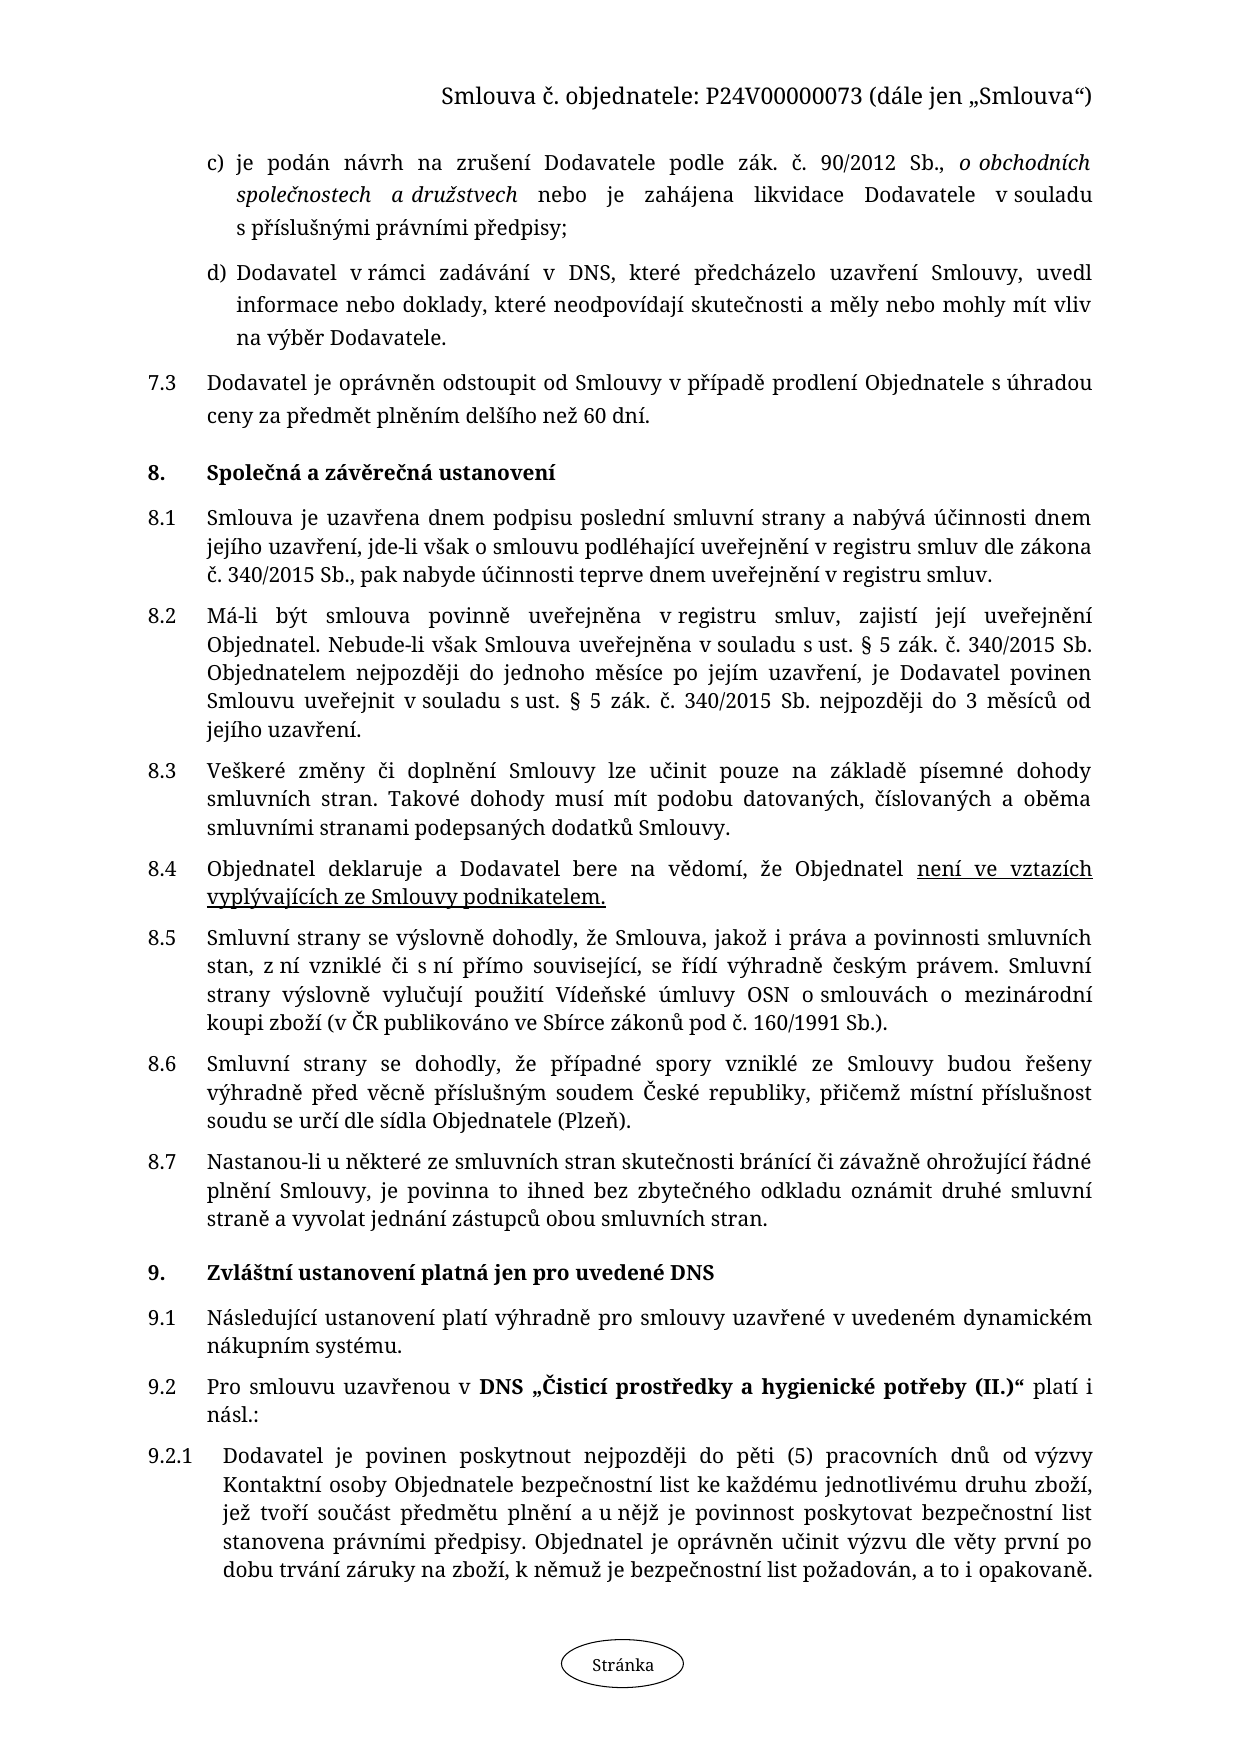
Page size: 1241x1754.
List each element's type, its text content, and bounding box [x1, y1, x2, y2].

list Objednatel deklaruje a Dodavatel bere na vědomí, že Objednatel není ve vztazích vyplývajících ze Smlouvy podnikatelem. [148, 854, 1093, 911]
list Má-li být smlouva povinně uveřejněna v registru smluv, zajistí její uveřejnění Objednatel. Nebude-li však Smlouva uveřejněna v souladu s ust. § 5 zák. č. 340/2015 Sb. Objednatelem nejpozději do jednoho měsíce po jejím uzavření, je Dodavatel povinen Smlouvu uveřejnit v souladu s ust. § 5 zák. č. 340/2015 Sb. nejpozději do 3 měsíců od jejího uzavření. [148, 601, 1093, 743]
list Zvláštní ustanovení platná jen pro uvedené DNS [148, 1258, 1093, 1286]
list Dodavatel je oprávněn odstoupit od Smlouvy v případě prodlení Objednatele s úhradou ceny za předmět plněním delšího než 60 dní. [148, 368, 1093, 429]
list Smluvní strany se dohodly, že případné spory vzniklé ze Smlouvy budou řešeny výhradně před věcně příslušným soudem České republiky, přičemž místní příslušnost soudu se určí dle sídla Objednatele (Plzeň). [148, 1049, 1093, 1135]
list Pro smlouvu uzavřenou v DNS „Čisticí prostředky a hygienické potřeby (II.)“ platí i násl.: [148, 1372, 1093, 1429]
list je podán návrh na zrušení Dodavatele podle zák. č. 90/2012 Sb., o obchodních společnostech a družstvech nebo je zahájena likvidace Dodavatele v souladu s příslušnými právními předpisy; [207, 148, 1093, 241]
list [148, 1441, 1093, 1584]
list Dodavatel v rámci zadávání v DNS, které předcházelo uzavření Smlouvy, uvedl informace nebo doklady, které neodpovídají skutečnosti a měly nebo mohly mít vliv na výběr Dodavatele. [207, 258, 1093, 352]
list Společná a závěrečná ustanovení [148, 458, 1093, 487]
list Smlouva je uzavřena dnem podpisu poslední smluvní strany a nabývá účinnosti dnem jejího uzavření, jde-li však o smlouvu podléhající uveřejnění v registru smluv dle zákona č. 340/2015 Sb., pak nabyde účinnosti teprve dnem uveřejnění v registru smluv. [148, 503, 1093, 589]
list Veškeré změny či doplnění Smlouvy lze učinit pouze na základě písemné dohody smluvních stran. Takové dohody musí mít podobu datovaných, číslovaných a oběma smluvními stranami podepsaných dodatků Smlouvy. [148, 756, 1093, 841]
list Nastanou-li u některé ze smluvních stran skutečnosti bránící či závažně ohrožující řádné plnění Smlouvy, je povinna to ihned bez zbytečného odkladu oznámit druhé smluvní straně a vyvolat jednání zástupců obou smluvních stran. [148, 1147, 1093, 1233]
list Smluvní strany se výslovně dohodly, že Smlouva, jakož i práva a povinnosti smluvních stan, z ní vzniklé či s ní přímo související, se řídí výhradně českým právem. Smluvní strany výslovně vylučují použití Vídeňské úmluvy OSN o smlouvách o mezinárodní koupi zboží (v ČR publikováno ve Sbírce zákonů pod č. 160/1991 Sb.). [148, 923, 1093, 1037]
list Následující ustanovení platí výhradně pro smlouvy uzavřené v uvedeném dynamickém nákupním systému. [148, 1303, 1093, 1359]
